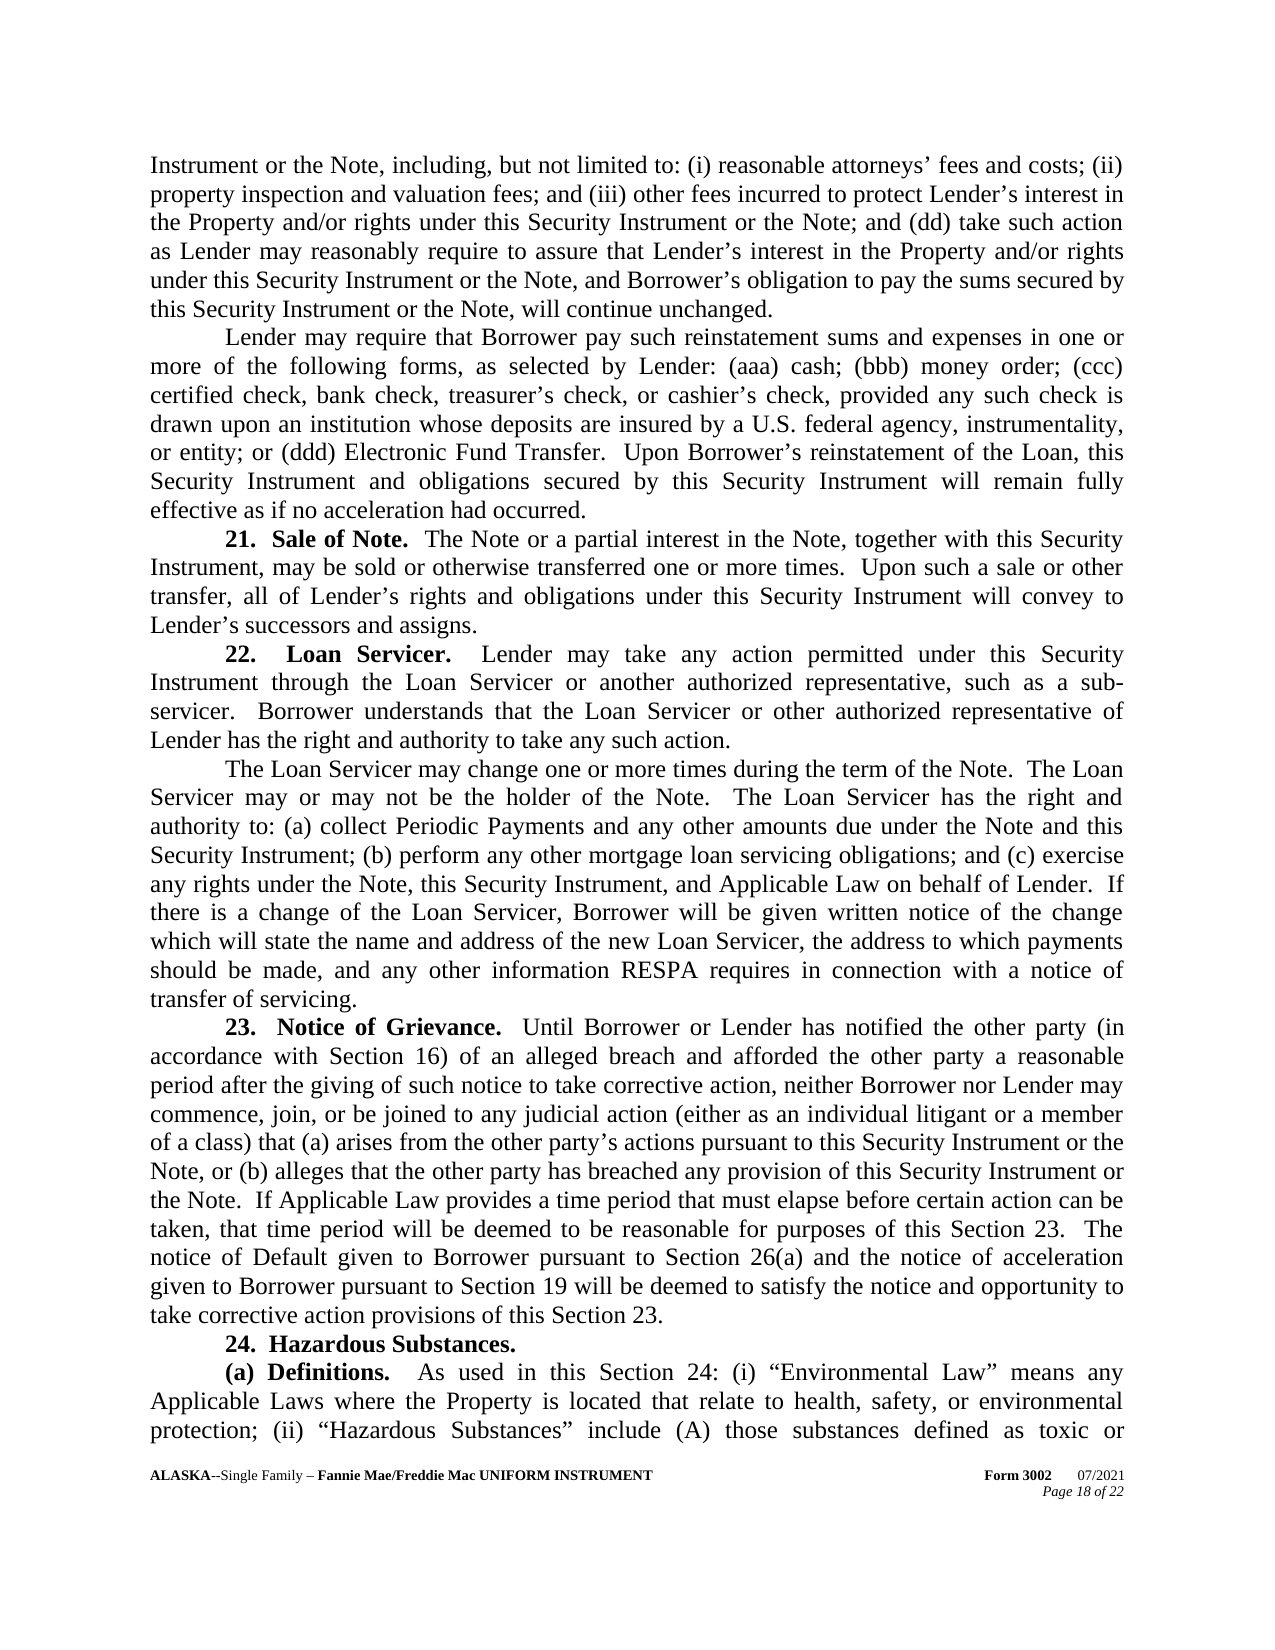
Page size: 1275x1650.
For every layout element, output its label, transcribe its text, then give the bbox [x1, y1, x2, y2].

list 22. Loan Servicer. Lender may take any action permitted under this Security Instrument through the Loan Servicer or another authorized representative, such as a sub-servicer. Borrower understands that the Loan Servicer or other authorized representative of Lender has the right and authority to take any such action. [150, 639, 1125, 754]
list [150, 1357, 1125, 1444]
list 23. Notice of Grievance. Until Borrower or Lender has notified the other party (in accordance with Section 16) of an alleged breach and afforded the other party a reasonable period after the giving of such notice to take corrective action, neither Borrower nor Lender may commence, join, or be joined to any judicial action (either as an individual litigant or a member of a class) that (a) arises from the other party’s actions pursuant to this Security Instrument or the Note, or (b) alleges that the other party has breached any provision of this Security Instrument or the Note. If Applicable Law provides a time period that must elapse before certain action can be taken, that time period will be deemed to be reasonable for purposes of this Section 23. The notice of Default given to Borrower pursuant to Section 26(a) and the notice of acceleration given to Borrower pursuant to Section 19 will be deemed to satisfy the notice and opportunity to take corrective action provisions of this Section 23. [150, 1012, 1125, 1329]
list 21. Sale of Note. The Note or a partial interest in the Note, together with this Security Instrument, may be sold or otherwise transferred one or more times. Upon such a sale or other transfer, all of Lender’s rights and obligations under this Security Instrument will convey to Lender’s successors and assigns. [150, 524, 1125, 639]
list Lender may require that Borrower pay such reinstatement sums and expenses in one or more of the following forms, as selected by Lender: (aaa) cash; (bbb) money order; (ccc) certified check, bank check, treasurer’s check, or cashier’s check, provided any such check is drawn upon an institution whose deposits are insured by a U.S. federal agency, instrumentality, or entity; or (ddd) Electronic Fund Transfer. Upon Borrower’s reinstatement of the Loan, this Security Instrument and obligations secured by this Security Instrument will remain fully effective as if no acceleration had occurred. [150, 322, 1125, 524]
list 24. Hazardous Substances. [150, 1329, 1125, 1357]
list The Loan Servicer may change one or more times during the term of the Note. The Loan Servicer may or may not be the holder of the Note. The Loan Servicer has the right and authority to: (a) collect Periodic Payments and any other amounts due under the Note and this Security Instrument; (b) perform any other mortgage loan servicing obligations; and (c) exercise any rights under the Note, this Security Instrument, and Applicable Law on behalf of Lender. If there is a change of the Loan Servicer, Borrower will be given written notice of the change which will state the name and address of the new Loan Servicer, the address to which payments should be made, and any other information RESPA requires in connection with a notice of transfer of servicing. [150, 754, 1125, 1012]
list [150, 150, 1125, 322]
